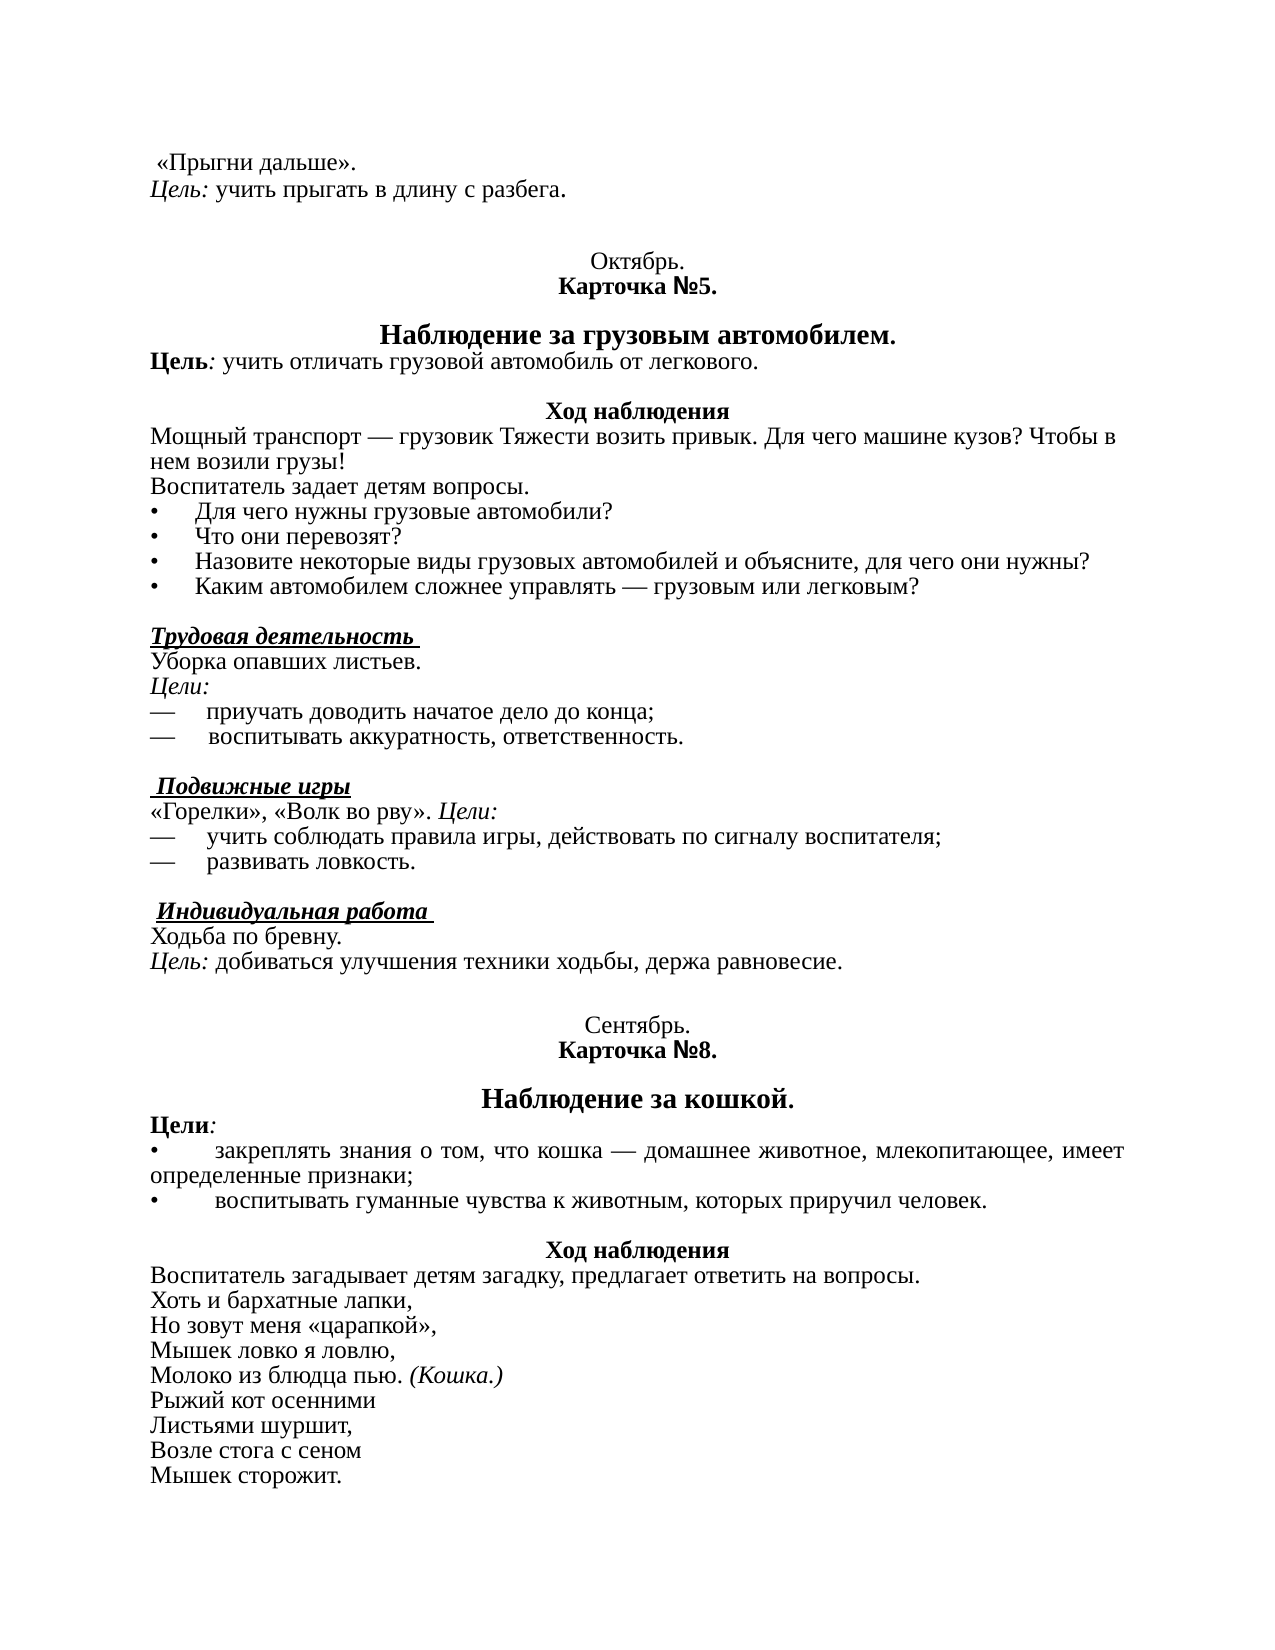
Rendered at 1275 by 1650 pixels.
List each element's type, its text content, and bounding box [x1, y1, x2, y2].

list Для чего нужны грузовые автомобили? [150, 499, 1125, 524]
text — приучать доводить начатое дело до конца; [150, 699, 1125, 724]
text Воспитатель загадывает детям загадку, предлагает ответить на вопросы. [150, 1263, 1125, 1288]
text Сентябрь. [150, 1013, 1125, 1038]
text Наблюдение за кошкой. [150, 1088, 1125, 1113]
list воспитывать гуманные чувства к животным, которых приручил человек. [150, 1188, 1125, 1213]
text «Горелки», «Волк во рву». Цели: [150, 799, 1125, 824]
text Ход наблюдения [150, 1238, 1125, 1263]
text — учить соблюдать правила игры, действовать по сигналу воспитателя; [150, 824, 1125, 849]
text Ходьба по бревну. [150, 924, 1125, 949]
text Трудовая деятельность [150, 624, 1125, 649]
text Индивидуальная работа [150, 899, 1125, 924]
text Листьями шуршит, [150, 1413, 1125, 1438]
text Цели: [150, 1113, 1125, 1138]
text Карточка №8. [150, 1038, 1125, 1063]
text Октябрь. [150, 249, 1125, 274]
list Назовите некоторые виды грузовых автомобилей и объясните, для чего они нужны? [150, 549, 1125, 574]
list закреплять знания о том, что кошка — домашнее животное, млекопитающее, имеет определенные признаки; [150, 1138, 1125, 1188]
text Цели: [150, 674, 1125, 699]
text Цель: учить прыгать в длину с разбега. [150, 175, 1125, 204]
text Цель: учить отличать грузовой автомобиль от легкового. [150, 349, 1125, 374]
text Цель: добиваться улучшения техники ходьбы, держа равновесие. [150, 949, 1125, 974]
text Карточка №5. [150, 274, 1125, 299]
text Мощный транспорт — грузовик Тяжести возить привык. Для чего машине кузов? Чтобы в нем возили грузы! [150, 424, 1125, 474]
text Возле стога с сеном [150, 1438, 1125, 1463]
text Наблюдение за грузовым автомобилем. [150, 324, 1125, 349]
list Каким автомобилем сложнее управлять — грузовым или легковым? [150, 574, 1125, 599]
list Что они перевозят? [150, 524, 1125, 549]
text — развивать ловкость. [150, 849, 1125, 874]
text Подвижные игры [150, 774, 1125, 799]
text Молоко из блюдца пью. (Кошка.) [150, 1363, 1125, 1388]
text Хоть и бархатные лапки, [150, 1288, 1125, 1313]
text Воспитатель задает детям вопросы. [150, 474, 1125, 499]
text Рыжий кот осенними [150, 1388, 1125, 1413]
text Уборка опавших листьев. [150, 649, 1125, 674]
text — воспитывать аккуратность, ответственность. [150, 724, 1125, 749]
text «Прыгни дальше». [150, 150, 1125, 175]
text Мышек ловко я ловлю, [150, 1338, 1125, 1363]
text Но зовут меня «царапкой», [150, 1313, 1125, 1338]
text Ход наблюдения [150, 399, 1125, 424]
text Мышек сторожит. [150, 1463, 1125, 1488]
